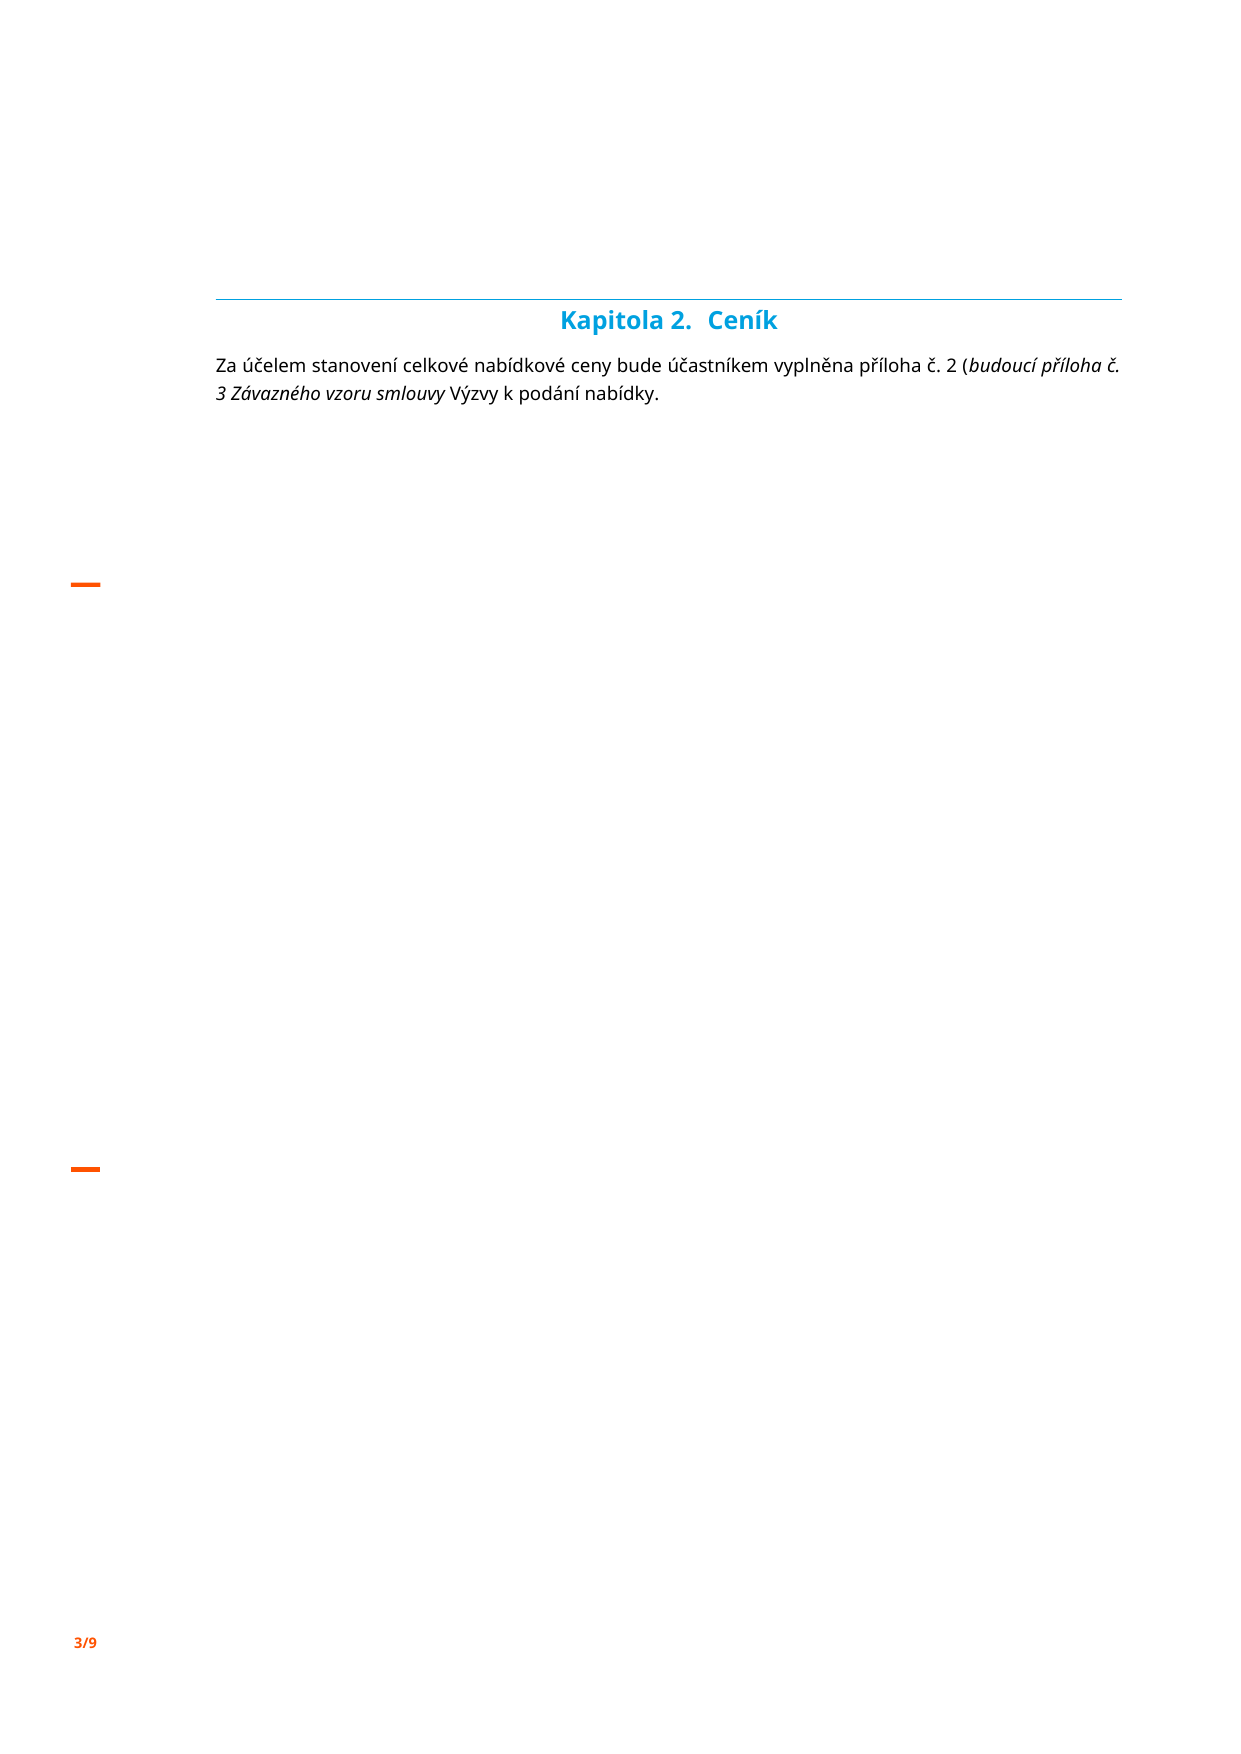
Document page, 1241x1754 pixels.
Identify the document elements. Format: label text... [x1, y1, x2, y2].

subtitle Ceník [216, 300, 1122, 336]
text Za účelem stanovení celkové nabídkové ceny bude účastníkem vyplněna příloha č. 2 (budoucí příloha č. 3 Závazného vzoru smlouvy Výzvy k podání nabídky. [216, 352, 1122, 406]
